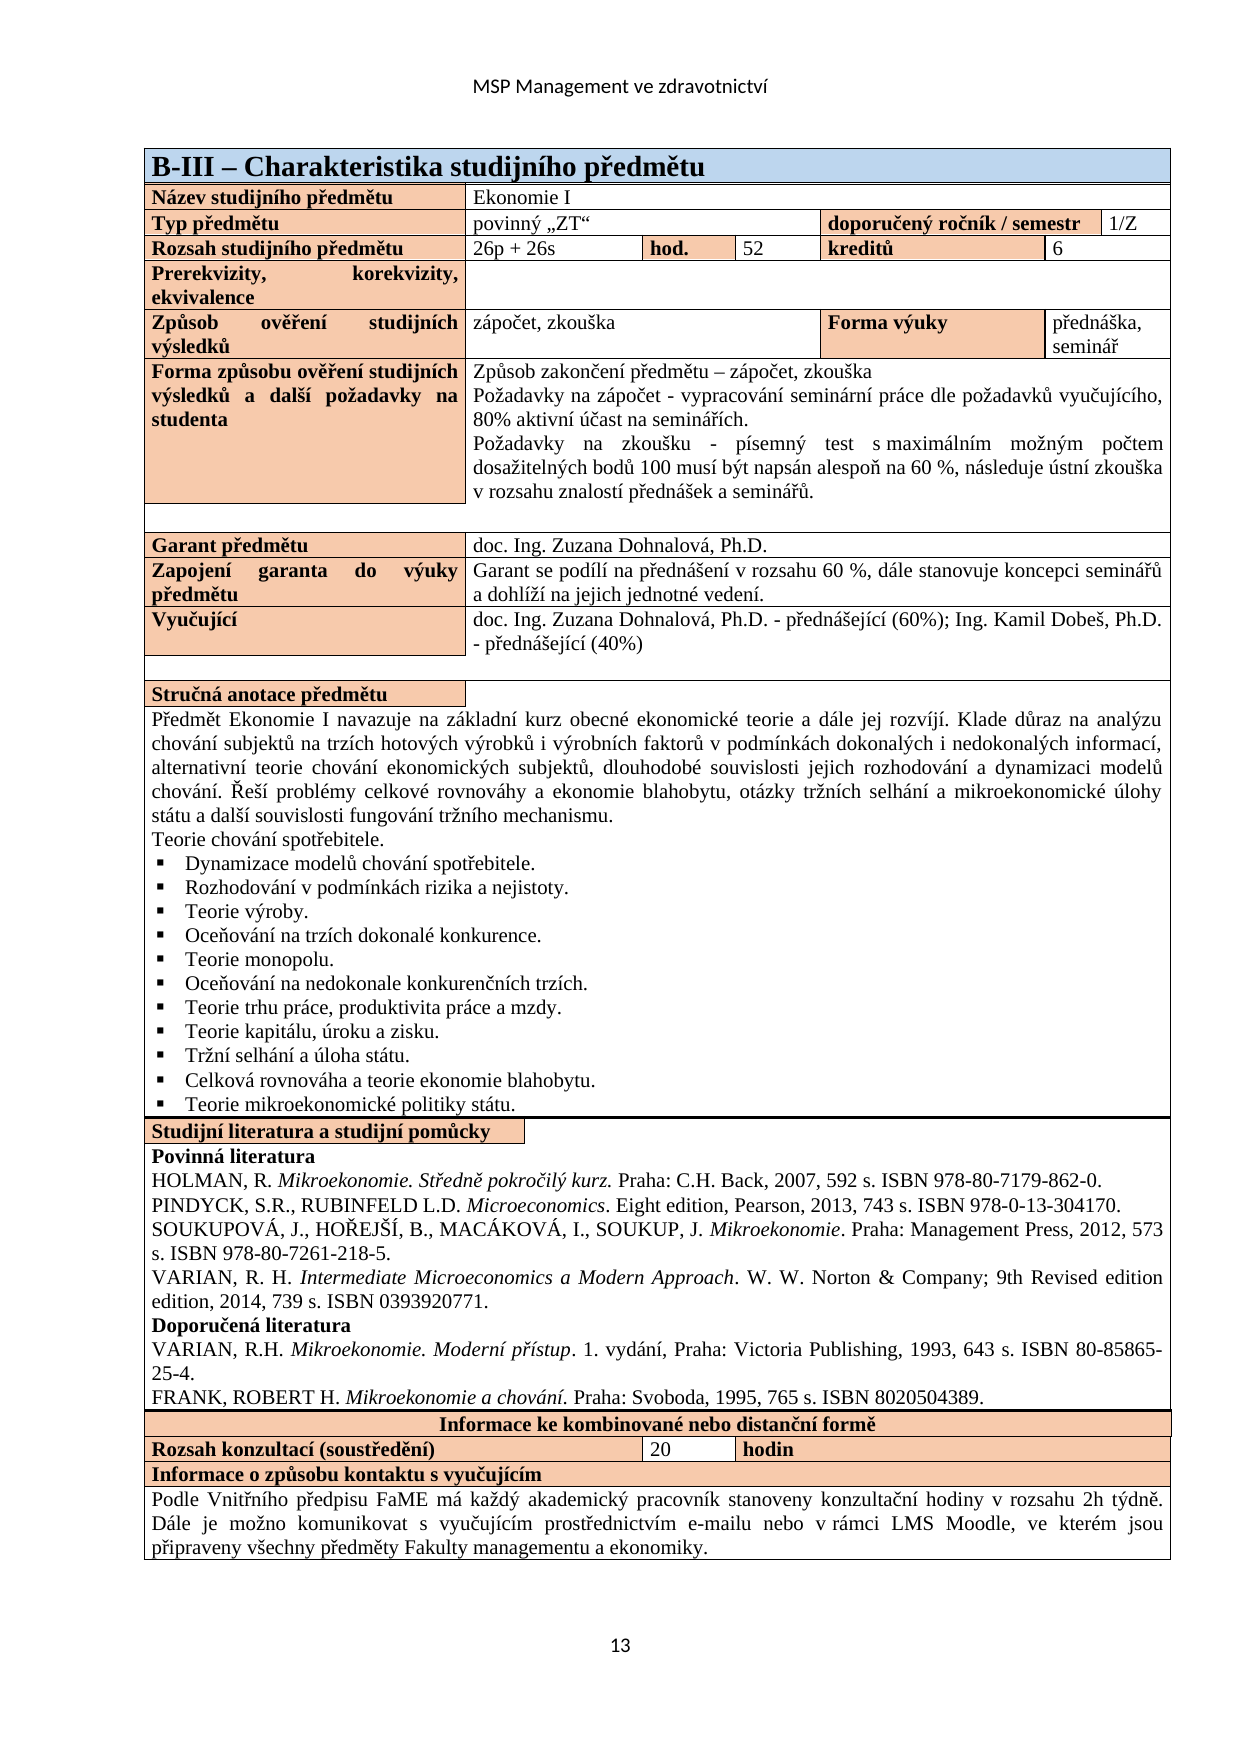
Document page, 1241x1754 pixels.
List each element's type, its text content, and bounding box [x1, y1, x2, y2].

table_cell doc. Ing. Zuzana Dohnalová, Ph.D. - přednášející (60%); Ing. Kamil Dobeš, Ph.D. - přednášející (40%) [466, 607, 1170, 655]
table_cell kreditů [821, 236, 1044, 259]
table_cell hod. [643, 236, 735, 259]
table_cell hodin [736, 1437, 1170, 1461]
table_cell zápočet, zkouška [466, 310, 820, 358]
table_cell přednáška, seminář [1046, 310, 1170, 358]
table_cell Povinná literatura HOLMAN, R. Mikroekonomie. Středně pokročilý kurz. Praha: C.H. Back, 2007, 592 s. ISBN 978-80-7179-862-0. PINDYCK, S.R., RUBINFELD L.D. Microeconomics. Eight edition, Pearson, 2013, 743 s. ISBN 978-0-13-304170. SOUKUPOVÁ, J., HOŘEJŠÍ, B., MACÁKOVÁ, I., SOUKUP, J. Mikroekonomie. Praha: Management Press, 2012, 573 s. ISBN 978-80-7261-218-5. VARIAN, R. H. Intermediate Microeconomics a Modern Approach. W. W. Norton & Company; 9th Revised edition edition, 2014, 739 s. ISBN 0393920771. Doporučená literatura VARIAN, R.H. Mikroekonomie. Moderní přístup. 1. vydání, Praha: Victoria Publishing, 1993, 643 s. ISBN 80-85865-25-4. Frank, Robert H. Mikroekonomie a chování. Praha: Svoboda, 1995, 765 s. ISBN 8020504389. [145, 1143, 1170, 1409]
table_cell doc. Ing. Zuzana Dohnalová, Ph.D. [466, 533, 1170, 557]
table_cell Rozsah studijního předmětu [145, 236, 465, 259]
table_cell Vyučující [145, 607, 465, 655]
table_cell Název studijního předmětu [145, 185, 465, 209]
table_cell Forma způsobu ověření studijních výsledků a další požadavky na studenta [145, 359, 465, 503]
table_cell [525, 1119, 1170, 1143]
table_cell 6 [1046, 236, 1170, 259]
table_cell Informace o způsobu kontaktu s vyučujícím [145, 1462, 1170, 1486]
table_cell Způsob zakončení předmětu – zápočet, zkouška Požadavky na zápočet - vypracování seminární práce dle požadavků vyučujícího, 80% aktivní účast na seminářích. Požadavky na zkoušku - písemný test s maximálním možným počtem dosažitelných bodů 100 musí být napsán alespoň na 60 %, následuje ústní zkouška v rozsahu znalostí přednášek a seminářů. [466, 359, 1170, 503]
table_cell [145, 503, 1170, 532]
table_cell Zapojení garanta do výuky předmětu [145, 558, 465, 606]
table_cell Prerekvizity, korekvizity, ekvivalence [145, 261, 465, 309]
table_cell 1/Z [1102, 210, 1170, 234]
table_cell 20 [643, 1437, 735, 1461]
table_cell Způsob ověření studijních výsledků [145, 310, 465, 358]
table_cell Garant předmětu [145, 533, 465, 557]
table_cell Studijní literatura a studijní pomůcky [145, 1119, 524, 1143]
table_cell 52 [736, 236, 820, 259]
table_cell doporučený ročník / semestr [821, 210, 1101, 234]
table_cell [145, 655, 1170, 680]
table_cell [466, 681, 1170, 706]
table_cell Garant se podílí na přednášení v rozsahu 60 %, dále stanovuje koncepci seminářů a dohlíží na jejich jednotné vedení. [466, 558, 1170, 606]
table_cell Podle Vnitřního předpisu FaME má každý akademický pracovník stanoveny konzultační hodiny v rozsahu 2h týdně. Dále je možno komunikovat s vyučujícím prostřednictvím e-mailu nebo v rámci LMS Moodle, ve kterém jsou připraveny všechny předměty Fakulty managementu a ekonomiky. [145, 1487, 1170, 1559]
table_cell 26p + 26s [466, 236, 642, 259]
table_cell povinný „ZT“ [466, 210, 820, 234]
table_cell Rozsah konzultací (soustředění) [145, 1437, 642, 1461]
table_cell Forma výuky [821, 310, 1044, 358]
table_cell Typ předmětu [145, 210, 465, 234]
table_header B-III – Charakteristika studijního předmětu [145, 149, 1170, 182]
table_cell Předmět Ekonomie I navazuje na základní kurz obecné ekonomické teorie a dále jej rozvíjí. Klade důraz na analýzu chování subjektů na trzích hotových výrobků i výrobních faktorů v podmínkách dokonalých i nedokonalých informací, alternativní teorie chování ekonomických subjektů, dlouhodobé souvislosti jejich rozhodování a dynamizaci modelů chování. Řeší problémy celkové rovnováhy a ekonomie blahobytu, otázky tržních selhání a mikroekonomické úlohy státu a další souvislosti fungování tržního mechanismu. Teorie chování spotřebitele. Dynamizace modelů chování spotřebitele. Rozhodování v podmínkách rizika a nejistoty. Teorie výroby. Oceňování na trzích dokonalé konkurence. Teorie monopolu. Oceňování na nedokonale konkurenčních trzích. Teorie trhu práce, produktivita práce a mzdy. Teorie kapitálu, úroku a zisku. Tržní selhání a úloha státu. Celková rovnováha a teorie ekonomie blahobytu. Teorie mikroekonomické politiky státu. [145, 706, 1170, 1116]
table_cell [466, 261, 1170, 309]
table_cell Ekonomie I [466, 185, 1170, 209]
table_cell Informace ke kombinované nebo distanční formě [145, 1412, 1171, 1436]
table_cell Stručná anotace předmětu [145, 681, 465, 706]
